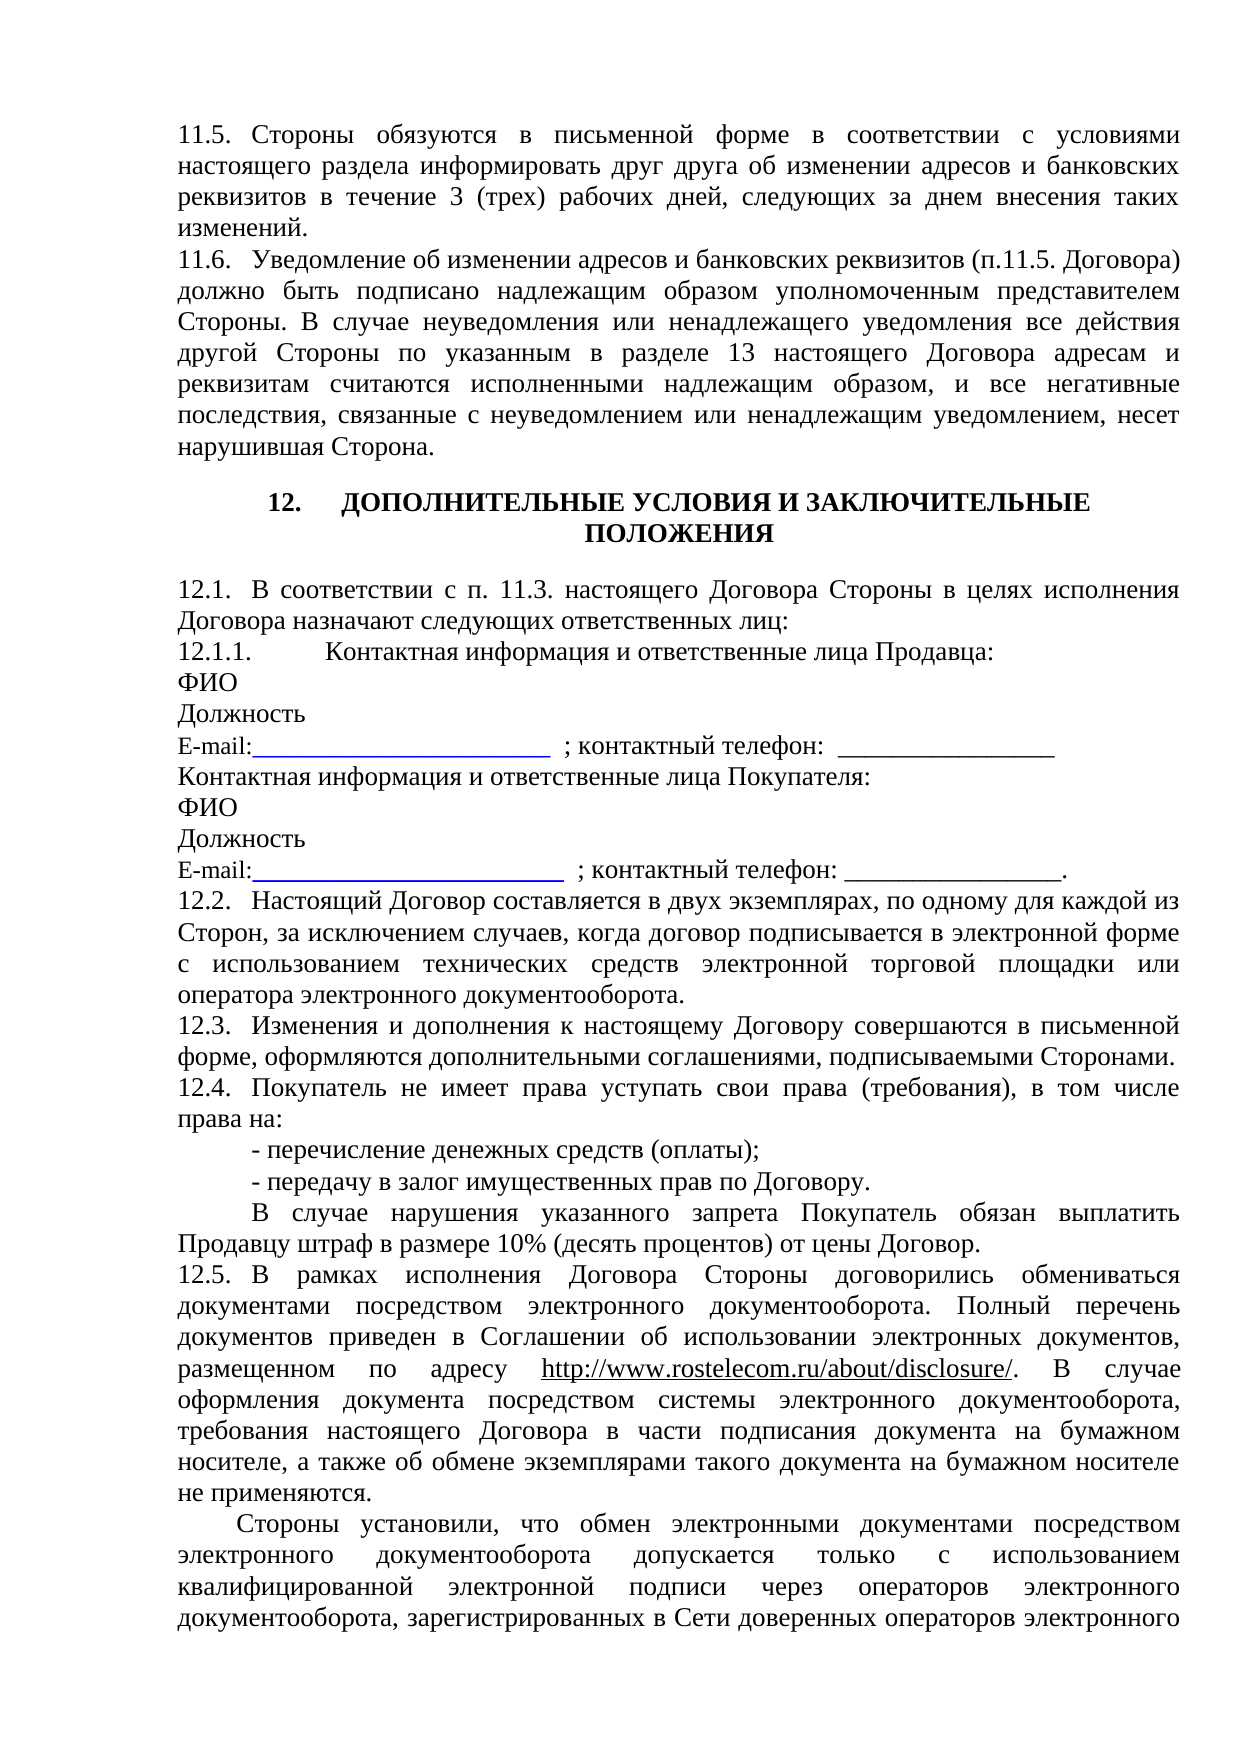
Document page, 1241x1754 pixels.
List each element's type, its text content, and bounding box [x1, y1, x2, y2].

text Должность [177, 698, 1181, 729]
text ФИО [177, 791, 1181, 822]
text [177, 1507, 1181, 1632]
text E-mail:_______________________ ; контактный телефон: ________________. [177, 853, 1181, 884]
text - передачу в залог имущественных прав по Договору. [177, 1165, 1181, 1196]
text ДОПОЛНИТЕЛЬНЫЕ УСЛОВИЯ И ЗАКЛЮЧИТЕЛЬНЫЕ ПОЛОЖЕНИЯ [177, 486, 1181, 548]
text Должность [177, 822, 1181, 853]
text В соответствии с п. 11.3. настоящего Договора Стороны в целях исполнения Договора назначают следующих ответственных лиц: [177, 573, 1181, 635]
text Уведомление об изменении адресов и банковских реквизитов (п.11.5. Договора) должно быть подписано надлежащим образом уполномоченным представителем Стороны. В случае неуведомления или ненадлежащего уведомления все действия другой Стороны по указанным в разделе 13 настоящего Договора адресам и реквизитам считаются исполненными надлежащим образом, и все негативные последствия, связанные с неуведомлением или ненадлежащим уведомлением, несет нарушившая Сторона. [177, 243, 1181, 461]
text - перечисление денежных средств (оплаты); [177, 1134, 1181, 1165]
text Контактная информация и ответственные лица Покупателя: [177, 760, 1181, 791]
text Изменения и дополнения к настоящему Договору совершаются в письменной форме, оформляются дополнительными соглашениями, подписываемыми Сторонами. [177, 1009, 1181, 1071]
text Покупатель не имеет права уступать свои права (требования), в том числе права на: [177, 1071, 1181, 1134]
text ФИО [177, 666, 1181, 698]
text Стороны обязуются в письменной форме в соответствии с условиями настоящего раздела информировать друг друга об изменении адресов и банковских реквизитов в течение 3 (трех) рабочих дней, следующих за днем внесения таких изменений. [177, 118, 1181, 243]
text В рамках исполнения Договора Стороны договорились обмениваться документами посредством электронного документооборота. Полный перечень документов приведен в Соглашении об использовании электронных документов, размещенном по адресу http://www.rostelecom.ru/about/disclosure/. В случае оформления документа посредством системы электронного документооборота, требования настоящего Договора в части подписания документа на бумажном носителе, а также об обмене экземплярами такого документа на бумажном носителе не применяются. [177, 1258, 1181, 1507]
text Контактная информация и ответственные лица Продавца: [177, 635, 1181, 666]
text E-mail:______________________ ; контактный телефон: ________________ [177, 729, 1181, 760]
text Настоящий Договор составляется в двух экземплярах, по одному для каждой из Сторон, за исключением случаев, когда договор подписывается в электронной форме с использованием технических средств электронной торговой площадки или оператора электронного документооборота. [177, 884, 1181, 1009]
text В случае нарушения указанного запрета Покупатель обязан выплатить Продавцу штраф в размере 10% (десять процентов) от цены Договор. [177, 1196, 1181, 1258]
